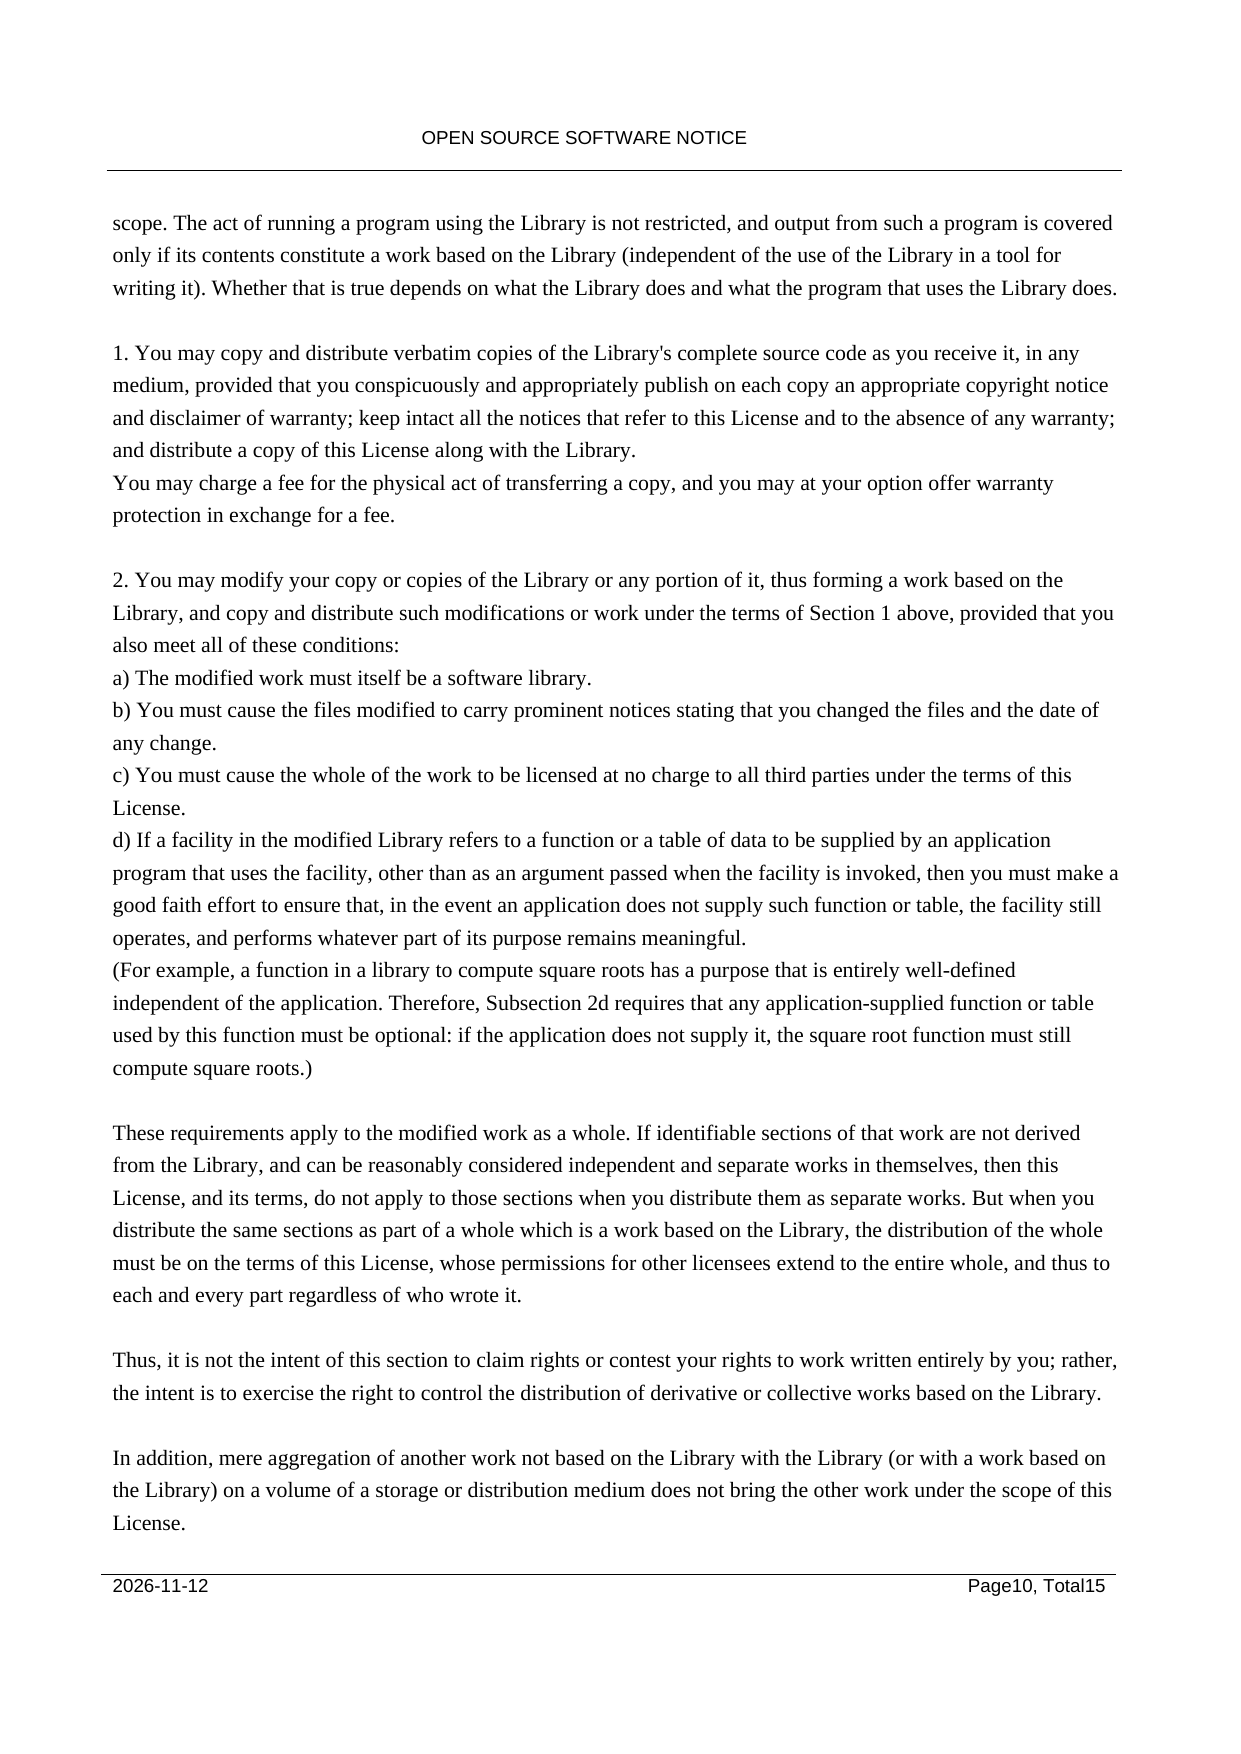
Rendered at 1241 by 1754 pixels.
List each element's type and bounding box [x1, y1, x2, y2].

text [112, 206, 1128, 1539]
